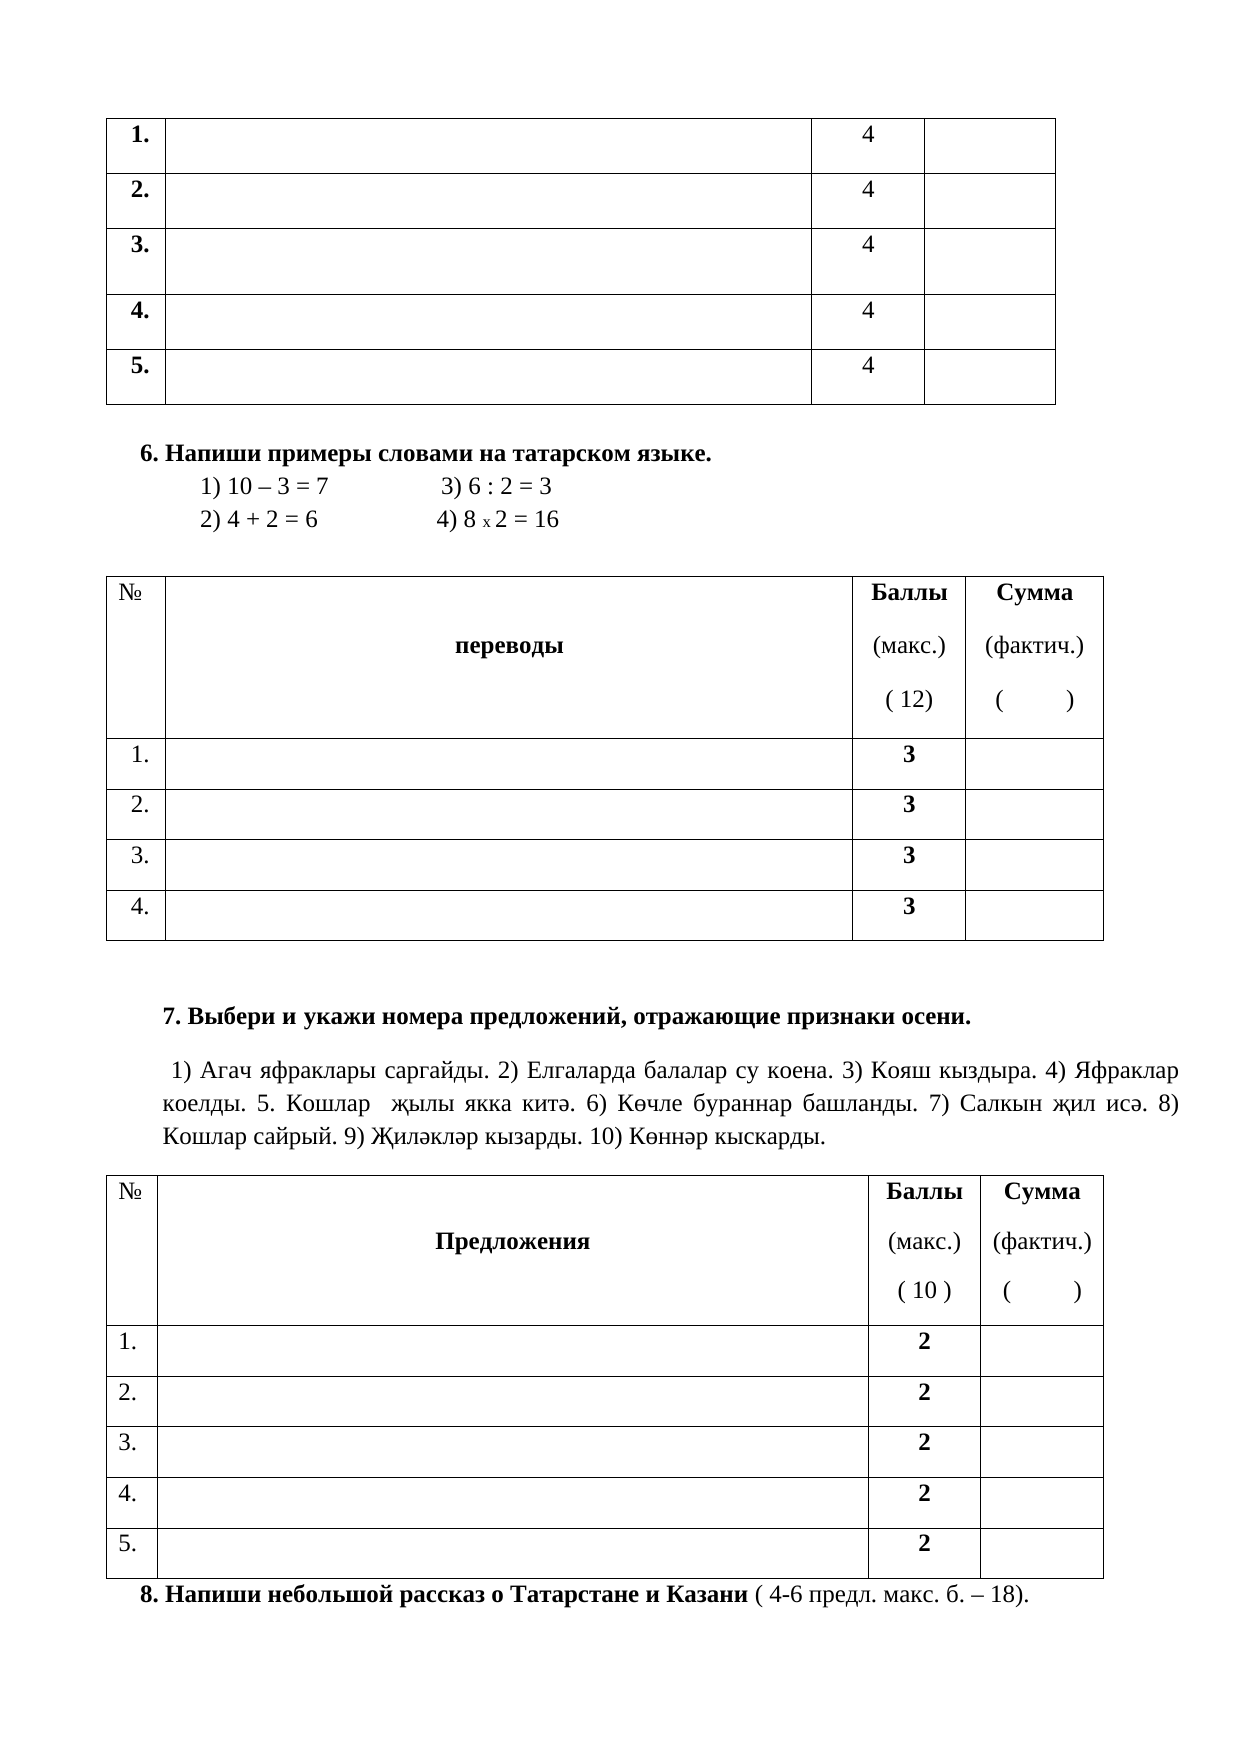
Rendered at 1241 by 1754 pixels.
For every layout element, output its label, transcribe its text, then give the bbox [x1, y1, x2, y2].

table_header № [107, 577, 165, 738]
table_cell 4 [812, 174, 924, 228]
table_cell 2 [869, 1377, 980, 1426]
text 8. Напиши небольшой рассказ о Татарстане и Казани ( 4-6 предл. макс. б. – 18). [118, 1579, 1181, 1608]
table_cell [166, 790, 852, 839]
table_cell [925, 350, 1055, 404]
table_cell 3 [853, 840, 965, 890]
table_header Предложения [158, 1176, 868, 1325]
table_cell 1. [107, 119, 165, 173]
table_cell 5. [107, 1529, 157, 1578]
table_cell [158, 1529, 868, 1578]
table_cell 4 [812, 350, 924, 404]
table_cell 2 [869, 1478, 980, 1527]
text 1) 10 – 3 = 7 3) 6 : 2 = 3 [200, 471, 1181, 500]
table_cell [158, 1377, 868, 1426]
table_cell [981, 1377, 1103, 1426]
table_header Сумма (фактич.) ( ) [966, 577, 1103, 738]
table_header № [107, 1176, 157, 1325]
table_cell 4 [812, 229, 924, 294]
text 6. Напиши примеры словами на татарском языке. [118, 438, 1181, 467]
table_cell [925, 174, 1055, 228]
table_cell 5. [107, 350, 165, 404]
table_cell [166, 891, 852, 940]
table_header переводы [166, 577, 852, 738]
table_cell [925, 229, 1055, 294]
table_cell [158, 1326, 868, 1376]
table_cell [966, 790, 1103, 839]
table_cell [981, 1478, 1103, 1527]
table_cell [158, 1478, 868, 1527]
table_cell [158, 1427, 868, 1477]
table_cell [166, 174, 811, 228]
table_cell [966, 739, 1103, 788]
table_cell [166, 295, 811, 349]
table_cell 2 [869, 1529, 980, 1578]
table_cell 4. [107, 891, 165, 940]
table_cell 1. [107, 739, 165, 788]
table_cell 2. [107, 790, 165, 839]
table_cell 2. [107, 1377, 157, 1426]
table_cell [166, 840, 852, 890]
table_cell [981, 1427, 1103, 1477]
text 1) Агач яфраклары саргайды. 2) Елгаларда балалар су коена. 3) Кояш кыздыра. 4) Яфраклар коелды. 5. Кошлар җылы якка китә. 6) Көчле бураннар башланды. 7) Салкын җил исә. 8) Кошлар сайрый. 9) Җиләкләр кызарды. 10) Көннәр кыскарды. [162, 1055, 1181, 1150]
table_cell [966, 891, 1103, 940]
table_cell 4. [107, 295, 165, 349]
table_header Баллы (макс.) ( 12) [853, 577, 965, 738]
table_cell [925, 295, 1055, 349]
table_header Баллы (макс.) ( 10 ) [869, 1176, 980, 1325]
table_cell 2 [869, 1427, 980, 1477]
table_cell [166, 350, 811, 404]
table_cell 4. [107, 1478, 157, 1527]
table_cell 2 [869, 1326, 980, 1376]
table_cell [966, 840, 1103, 890]
table_cell 3 [853, 891, 965, 940]
table_cell [166, 739, 852, 788]
table_cell 3. [107, 1427, 157, 1477]
table_cell [981, 1326, 1103, 1376]
table_cell 4 [812, 295, 924, 349]
table_cell 2. [107, 174, 165, 228]
table_cell 3. [107, 229, 165, 294]
table_cell [981, 1529, 1103, 1578]
table_cell 3 [853, 790, 965, 839]
table_cell [166, 229, 811, 294]
table_cell 1. [107, 1326, 157, 1376]
table_cell 4 [812, 119, 924, 173]
table_cell 3 [853, 739, 965, 788]
table_header Сумма (фактич.) ( ) [981, 1176, 1103, 1325]
text 7. Выбери и укажи номера предложений, отражающие признаки осени. [162, 1001, 1181, 1029]
table_cell [166, 119, 811, 173]
text 2) 4 + 2 = 6 4) 8 х 2 = 16 [200, 504, 1181, 533]
table_cell 3. [107, 840, 165, 890]
table_cell [925, 119, 1055, 173]
